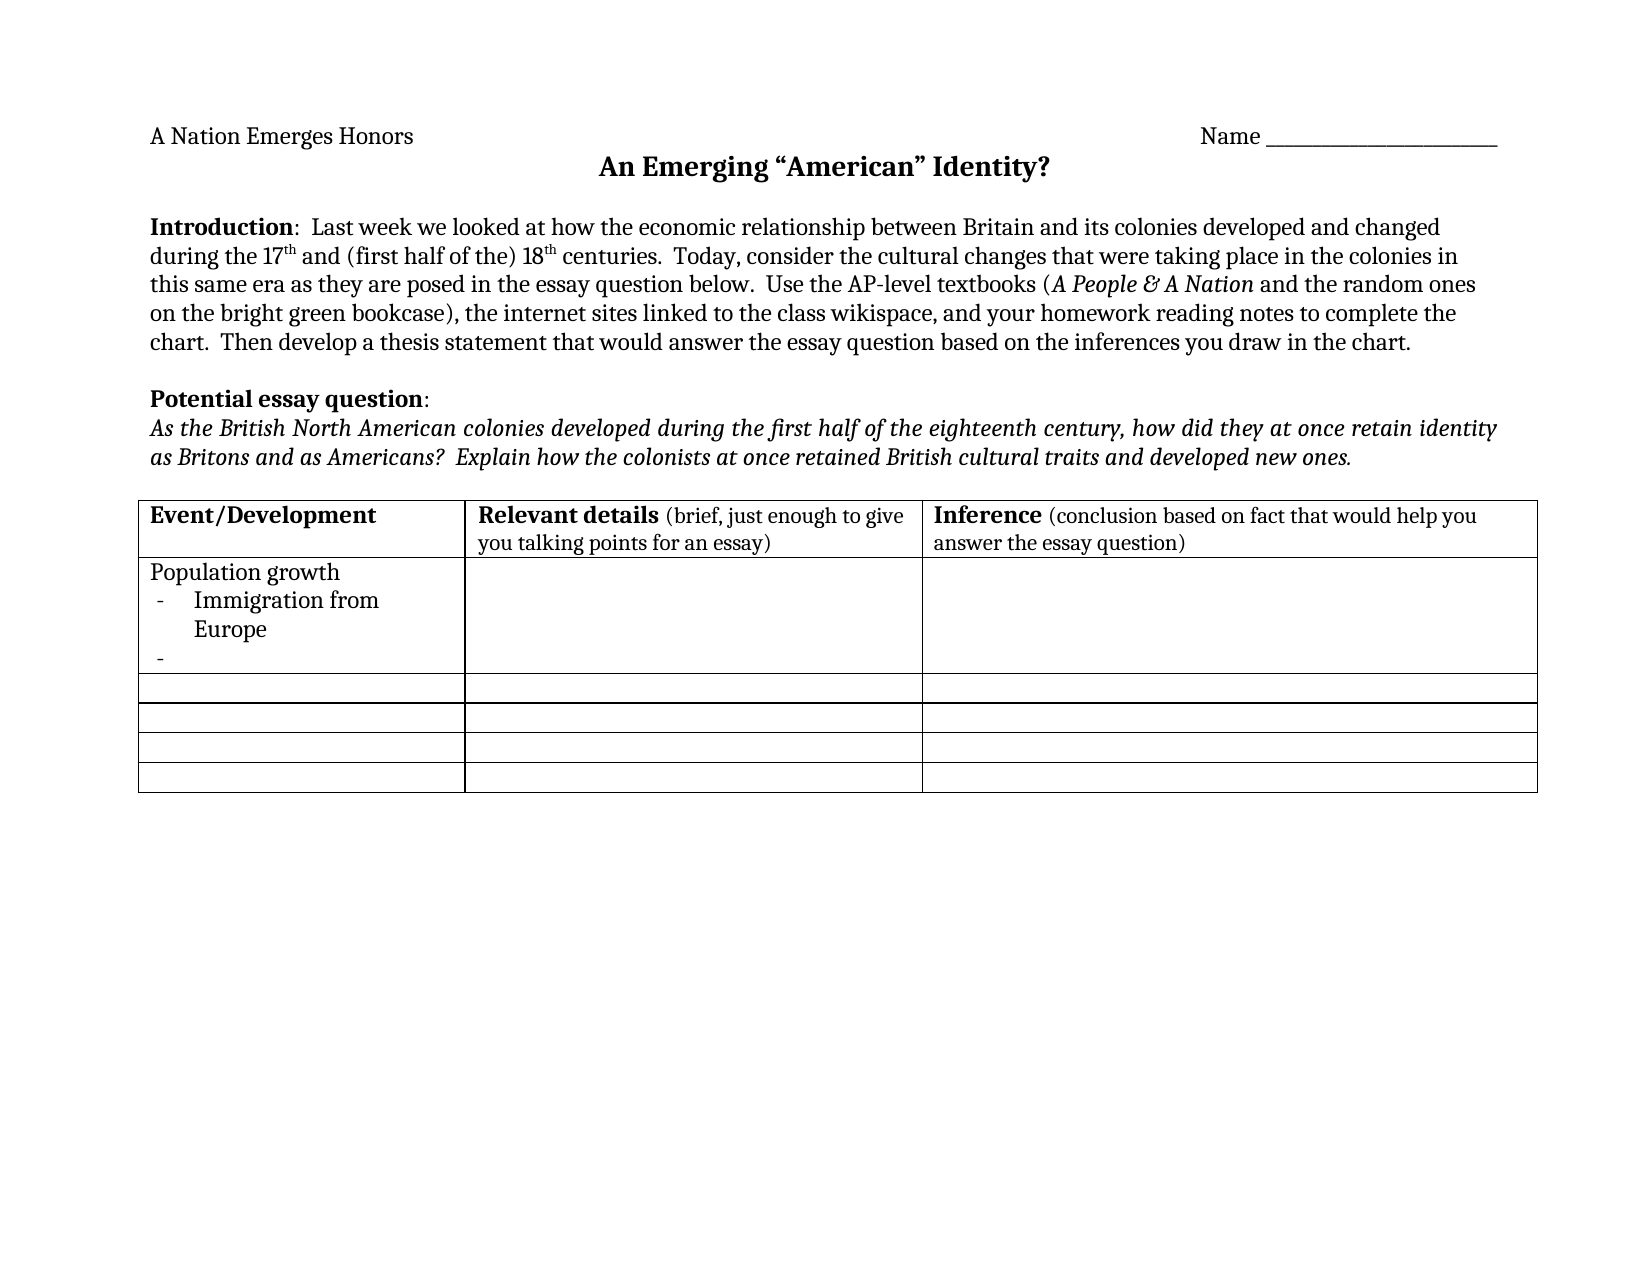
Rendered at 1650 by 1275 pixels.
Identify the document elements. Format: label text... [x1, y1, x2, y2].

table_cell [466, 674, 922, 702]
table_cell [923, 674, 1537, 702]
text As the British North American colonies developed during the first half of the eighteenth century, how did they at once retain identity as Britons and as Americans? Explain how the colonists at once retained British cultural traits and developed new ones. [150, 414, 1500, 472]
table_cell Population growth Immigration from Europe [139, 558, 464, 673]
table_cell [923, 733, 1537, 762]
text Introduction: Last week we looked at how the economic relationship between Britain and its colonies developed and changed during the 17th and (first half of the) 18th centuries. Today, consider the cultural changes that were taking place in the colonies in this same era as they are posed in the essay question below. Use the AP-level textbooks (A People & A Nation and the random ones on the bright green bookcase), the internet sites linked to the class wikispace, and your homework reading notes to complete the chart. Then develop a thesis statement that would answer the essay question based on the inferences you draw in the chart. [150, 213, 1500, 357]
table_cell [466, 558, 922, 673]
table_header Relevant details (brief, just enough to give you talking points for an essay) [466, 501, 922, 557]
table_cell [139, 674, 464, 702]
table_cell [139, 704, 464, 732]
table_cell [923, 558, 1537, 673]
table_cell [923, 763, 1537, 792]
table_header Inference (conclusion based on fact that would help you answer the essay question) [923, 501, 1537, 557]
table_cell [466, 704, 922, 732]
table_cell [923, 704, 1537, 732]
table_cell [139, 733, 464, 762]
text Potential essay question: [150, 385, 1500, 414]
text An Emerging “American” Identity? [150, 151, 1500, 184]
text A Nation Emerges Honors Name _________________________ [150, 122, 1500, 151]
table_header Event/Development [139, 501, 464, 557]
table_cell [139, 763, 464, 792]
table_cell [466, 763, 922, 792]
table_cell [466, 733, 922, 762]
